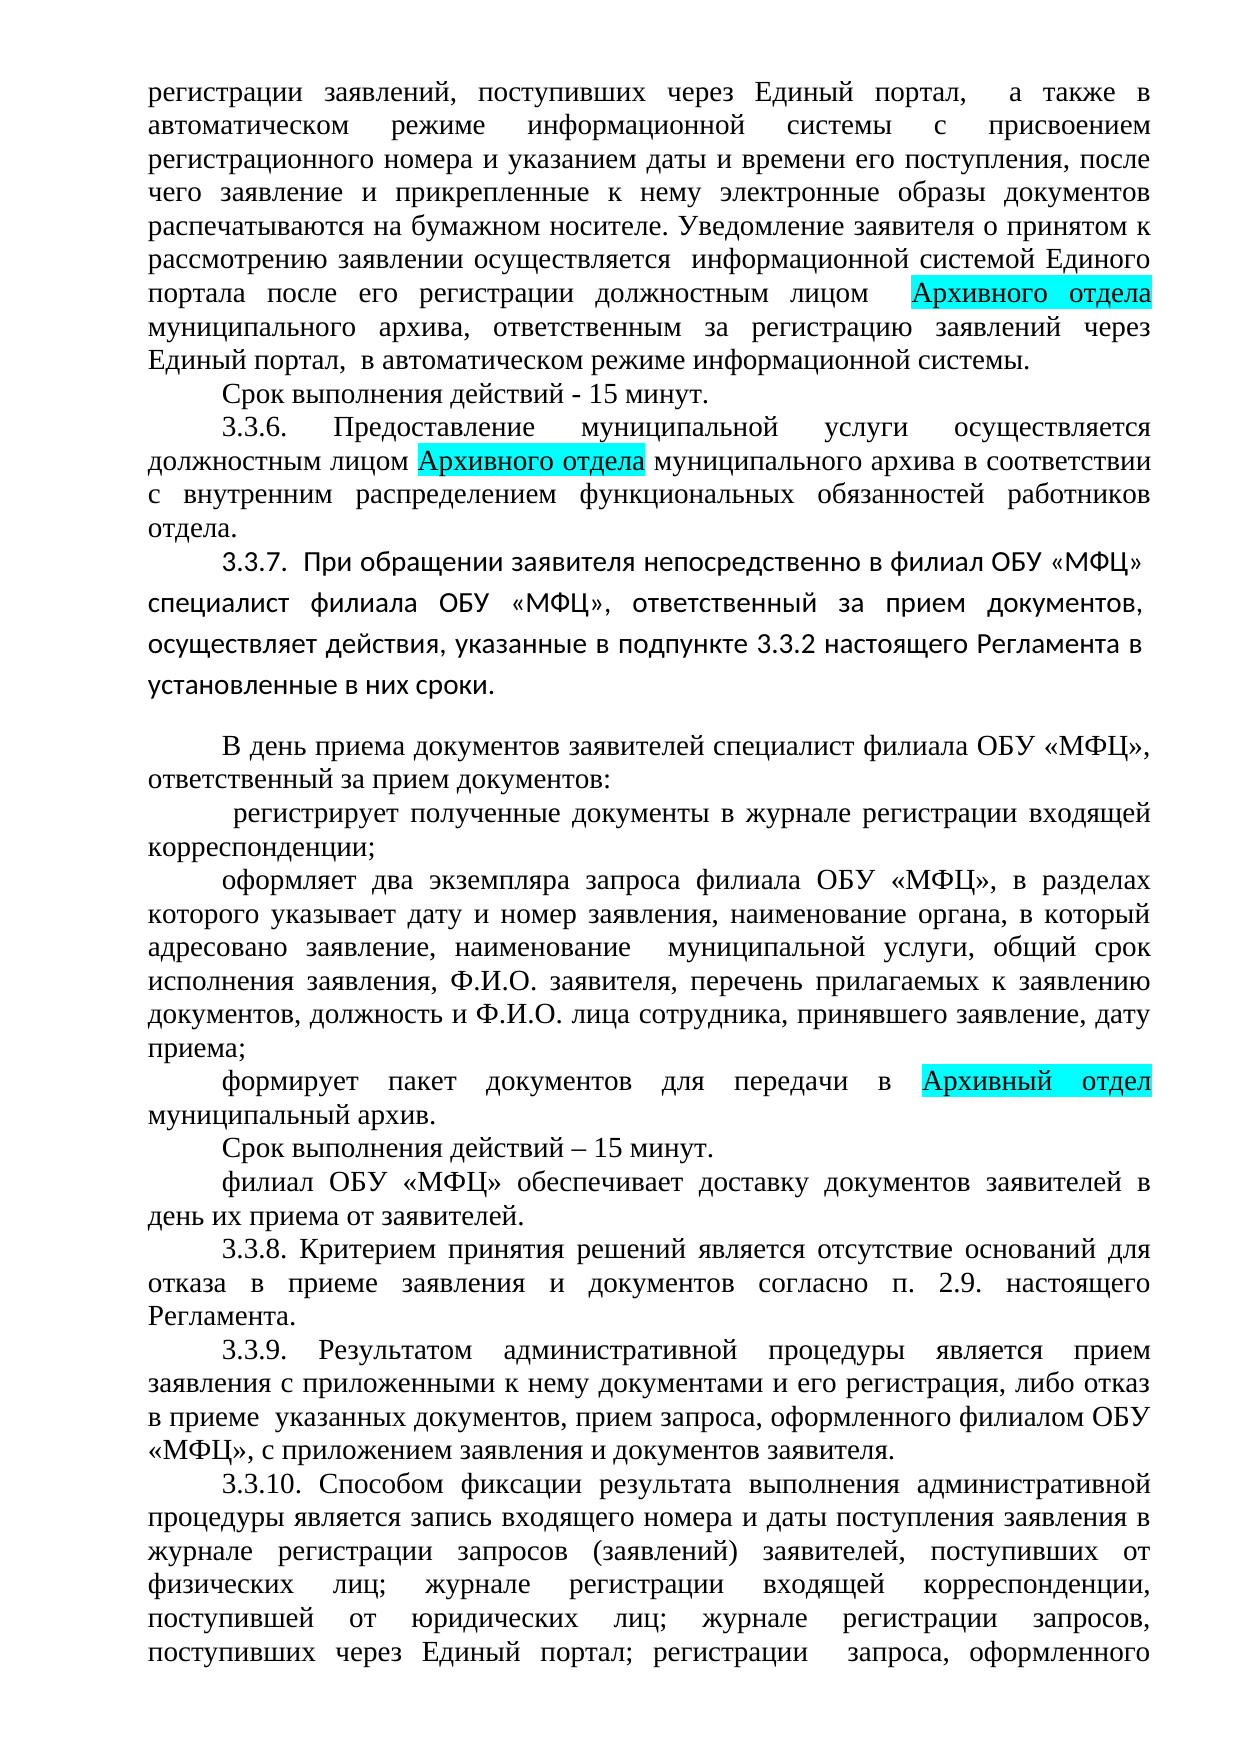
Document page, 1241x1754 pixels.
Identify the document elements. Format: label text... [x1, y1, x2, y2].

text Срок выполнения действий - 15 минут. [148, 376, 1152, 409]
text формирует пакет документов для передачи в Архивный отдел муниципальный архив. [148, 1063, 1152, 1131]
text 3.3.6. Предоставление муниципальной услуги осуществляется должностным лицом Архивного отдела муниципального архива в соответствии с внутренним распределением функциональных обязанностей работников отдела. [148, 409, 1152, 543]
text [148, 74, 1152, 376]
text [148, 1466, 1152, 1667]
text В день приема документов заявителей специалист филиала ОБУ «МФЦ», ответственный за прием документов: [148, 728, 1152, 795]
text регистрирует полученные документы в журнале регистрации входящей корреспонденции; [148, 795, 1152, 862]
text 3.3.7. При обращении заявителя непосредственно в филиал ОБУ «МФЦ» специалист филиала ОБУ «МФЦ», ответственный за прием документов, осуществляет действия, указанные в подпункте 3.3.2 настоящего Регламента в установленные в них сроки. [148, 543, 1144, 702]
text 3.3.8. Критерием принятия решений является отсутствие оснований для отказа в приеме заявления и документов согласно п. 2.9. настоящего Регламента. [148, 1231, 1152, 1332]
text оформляет два экземпляра запроса филиала ОБУ «МФЦ», в разделах которого указывает дату и номер заявления, наименование органа, в который адресовано заявление, наименование муниципальной услуги, общий срок исполнения заявления, Ф.И.О. заявителя, перечень прилагаемых к заявлению документов, должность и Ф.И.О. лица сотрудника, принявшего заявление, дату приема; [148, 862, 1152, 1063]
text 3.3.9. Результатом административной процедуры является прием заявления с приложенными к нему документами и его регистрация, либо отказ в приеме указанных документов, прием запроса, оформленного филиалом ОБУ «МФЦ», с приложением заявления и документов заявителя. [148, 1332, 1152, 1466]
text филиал ОБУ «МФЦ» обеспечивает доставку документов заявителей в день их приема от заявителей. [148, 1164, 1152, 1231]
text Срок выполнения действий – 15 минут. [148, 1131, 1152, 1164]
